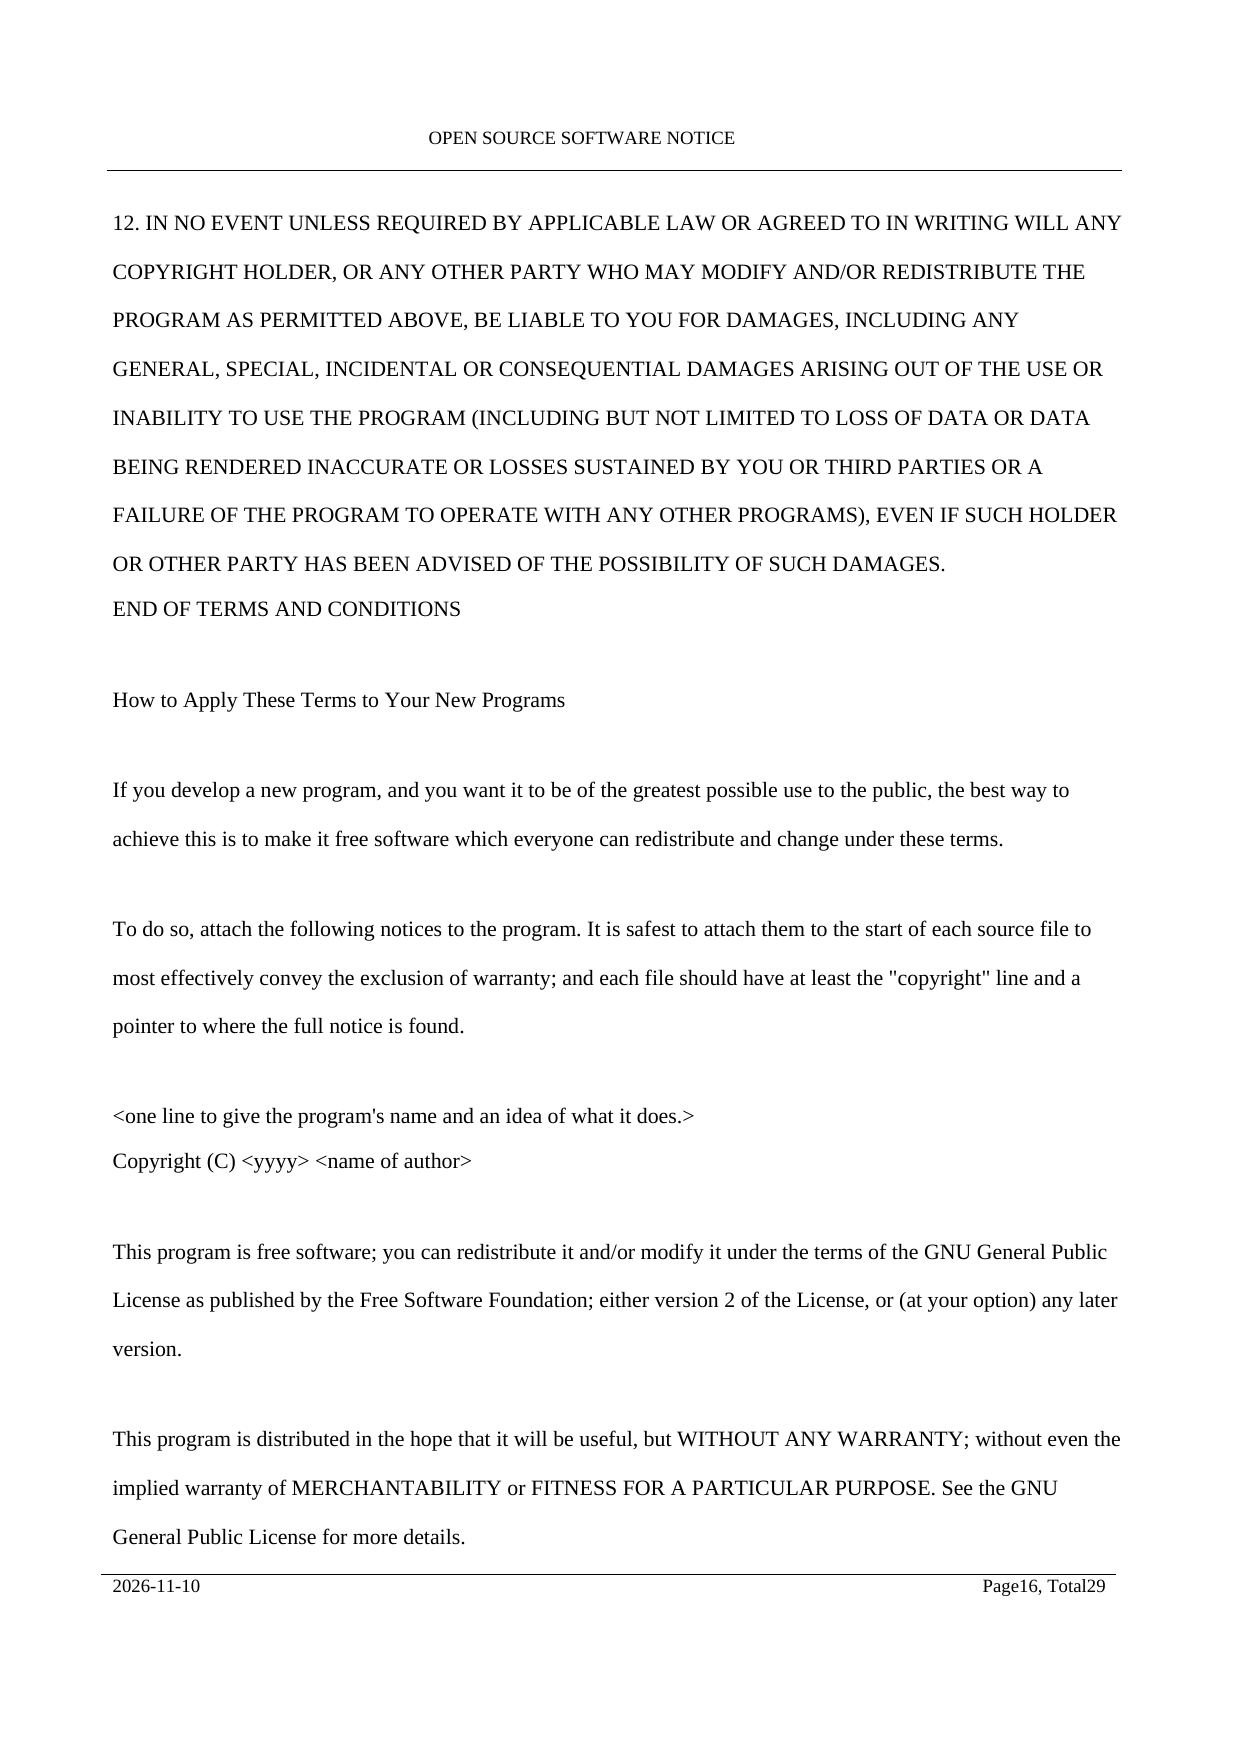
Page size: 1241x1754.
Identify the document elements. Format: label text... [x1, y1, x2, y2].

text This program is free software; you can redistribute it and/or modify it under the terms of the GNU General Public License as published by the Free Software Foundation; either version 2 of the License, or (at your option) any later version. [112, 1235, 1128, 1365]
text If you develop a new program, and you want it to be of the greatest possible use to the public, the best way to achieve this is to make it free software which everyone can redistribute and change under these terms. [112, 773, 1128, 854]
text <one line to give the program's name and an idea of what it does.> [112, 1100, 1128, 1132]
text This program is distributed in the hope that it will be useful, but WITHOUT ANY WARRANTY; without even the implied warranty of MERCHANTABILITY or FITNESS FOR A PARTICULAR PURPOSE. See the GNU General Public License for more details. [112, 1423, 1128, 1553]
text To do so, attach the following notices to the program. It is safest to attach them to the start of each source file to most effectively convey the exclusion of warranty; and each file should have at least the "copyright" line and a pointer to where the full notice is found. [112, 912, 1128, 1042]
text Copyright (C) <yyyy> <name of author> [112, 1145, 1128, 1177]
text END OF TERMS AND CONDITIONS [112, 593, 1128, 625]
text How to Apply These Terms to Your New Programs [112, 683, 1128, 715]
text 12. IN NO EVENT UNLESS REQUIRED BY APPLICABLE LAW OR AGREED TO IN WRITING WILL ANY COPYRIGHT HOLDER, OR ANY OTHER PARTY WHO MAY MODIFY AND/OR REDISTRIBUTE THE PROGRAM AS PERMITTED ABOVE, BE LIABLE TO YOU FOR DAMAGES, INCLUDING ANY GENERAL, SPECIAL, INCIDENTAL OR CONSEQUENTIAL DAMAGES ARISING OUT OF THE USE OR INABILITY TO USE THE PROGRAM (INCLUDING BUT NOT LIMITED TO LOSS OF DATA OR DATA BEING RENDERED INACCURATE OR LOSSES SUSTAINED BY YOU OR THIRD PARTIES OR A FAILURE OF THE PROGRAM TO OPERATE WITH ANY OTHER PROGRAMS), EVEN IF SUCH HOLDER OR OTHER PARTY HAS BEEN ADVISED OF THE POSSIBILITY OF SUCH DAMAGES. [112, 206, 1128, 580]
